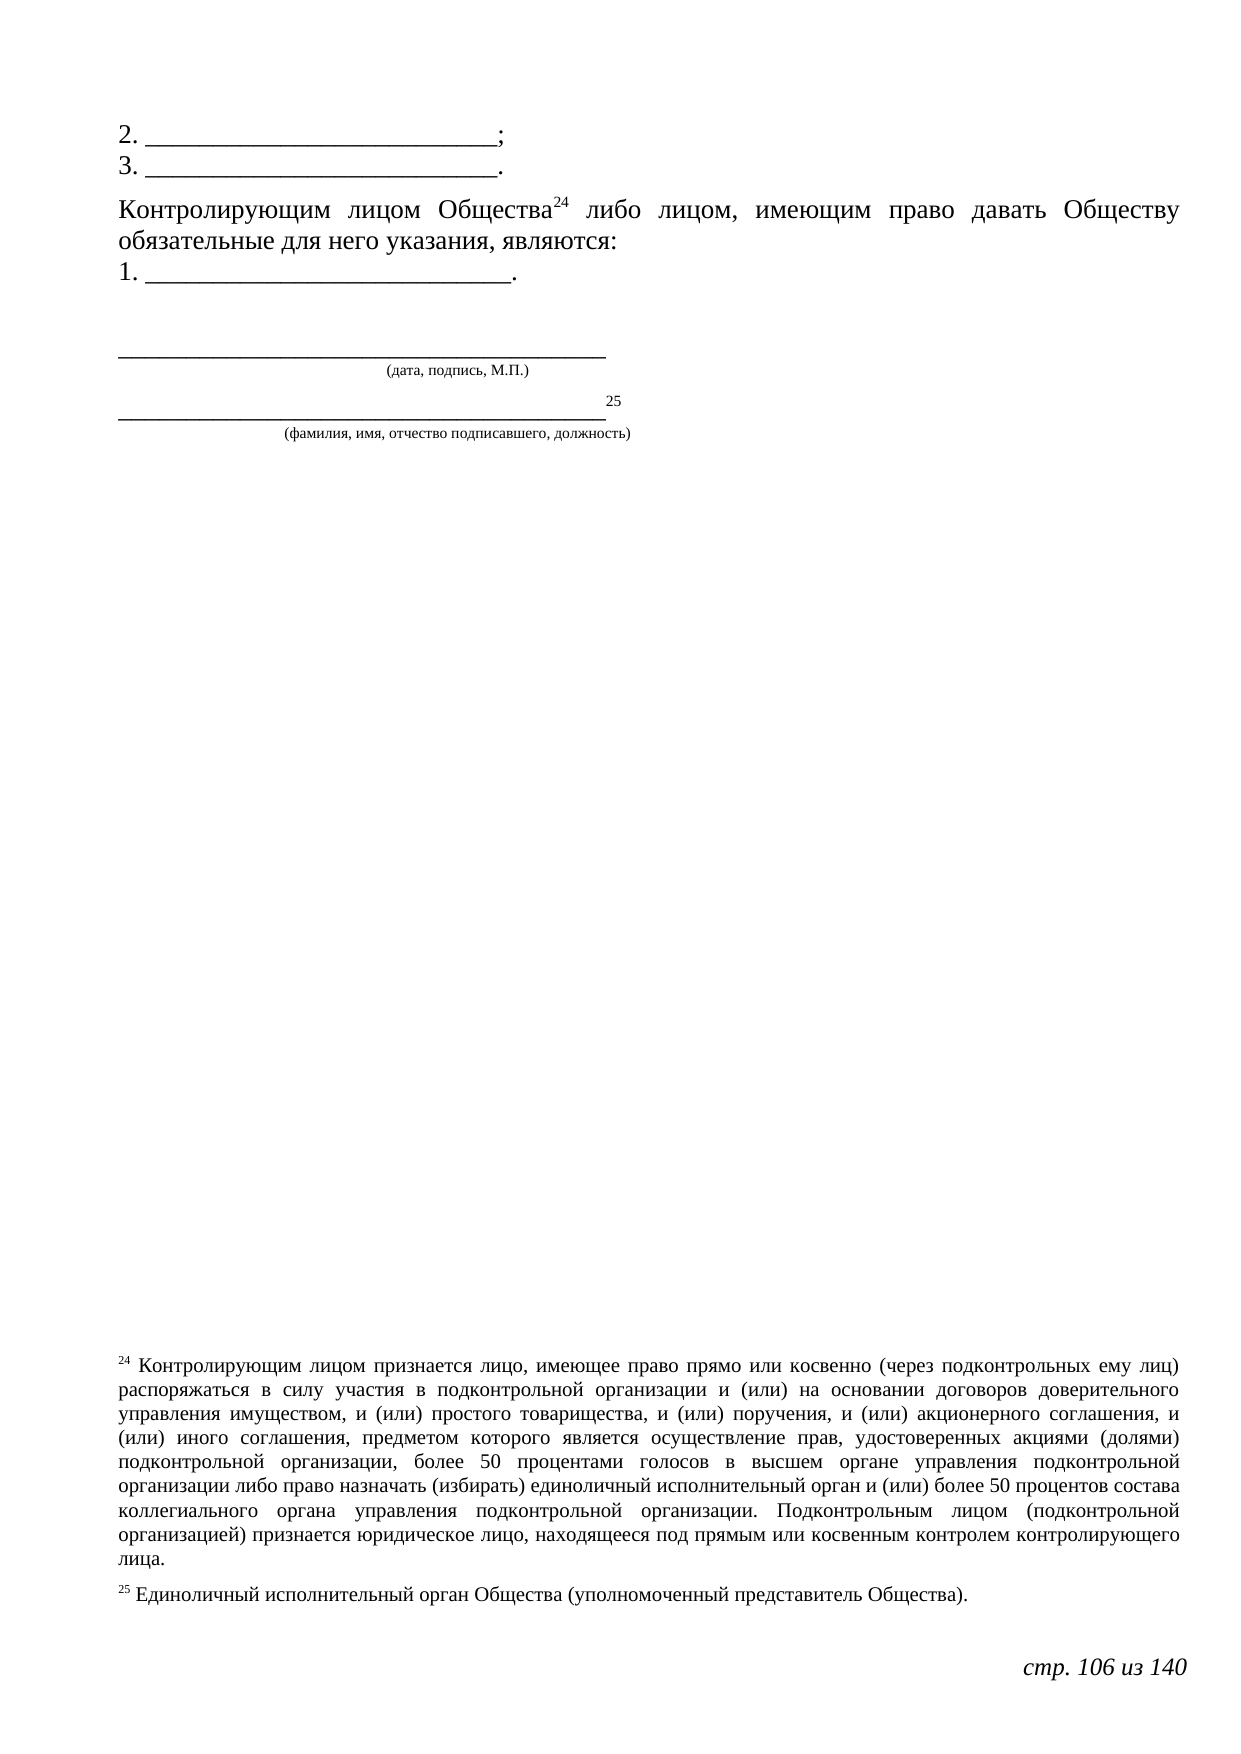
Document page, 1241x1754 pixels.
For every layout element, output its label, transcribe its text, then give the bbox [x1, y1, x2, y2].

text ____________________________________ [118, 330, 1181, 361]
text (дата, подпись, М.П.) [118, 361, 797, 392]
text ____________________________________ [118, 392, 1181, 423]
text 3. __________________________. [118, 149, 1181, 180]
text 2. __________________________; [118, 118, 1181, 149]
text (фамилия, имя, отчество подписавшего, должность) [118, 423, 797, 454]
text 1. ___________________________. [118, 255, 1181, 286]
text Контролирующим лицом Общества либо лицом, имеющим право давать Обществу обязательные для него указания, являются: [118, 193, 1181, 255]
